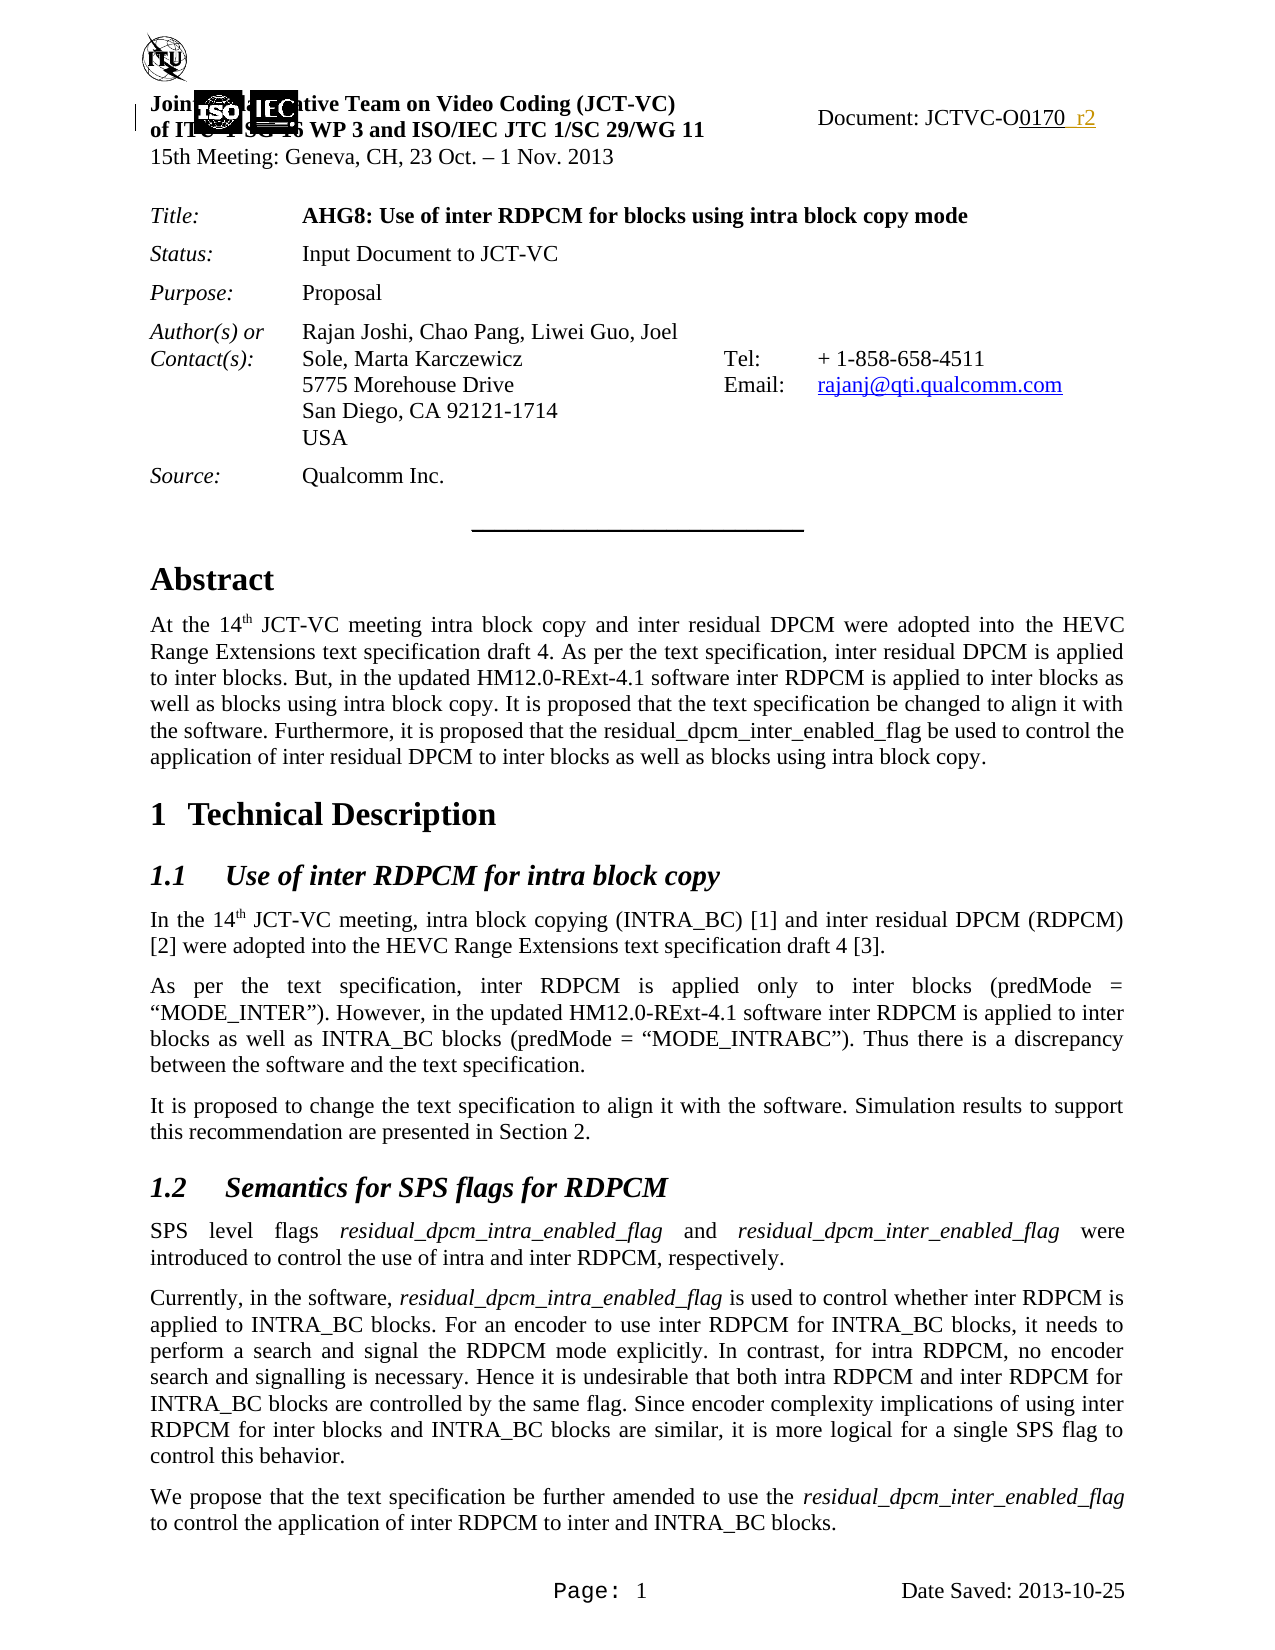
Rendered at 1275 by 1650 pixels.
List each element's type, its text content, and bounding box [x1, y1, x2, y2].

table_cell Status: [139, 234, 291, 273]
table_cell Source: [139, 456, 291, 495]
text In the 14th JCT-VC meeting, intra block copying (INTRA_BC) [1] and inter residual DPCM (RDPCM) [2] were adopted into the HEVC Range Extensions text specification draft 4 [3]. [150, 906, 1125, 958]
table_cell Input Document to JCT-VC [291, 234, 1136, 273]
table_cell Author(s) or Contact(s): [139, 312, 291, 456]
table_cell Purpose: [139, 273, 291, 312]
table_header Title: [139, 195, 291, 234]
table_cell Qualcomm Inc. [291, 456, 1136, 495]
table_cell Proposal [291, 273, 1136, 312]
table_cell Rajan Joshi, Chao Pang, Liwei Guo, Joel Sole, Marta Karczewicz 5775 Morehouse Drive San Diego, CA 92121-1714 USA [291, 312, 712, 456]
subtitle Technical Description [150, 794, 1125, 833]
text We propose that the text specification be further amended to use the residual_dpcm_inter_enabled_flag to control the application of inter RDPCM to inter and INTRA_BC blocks. [150, 1483, 1125, 1536]
table_header AHG8: Use of inter RDPCM for blocks using intra block copy mode [291, 195, 1136, 234]
text _____________________________ [150, 508, 1125, 534]
text It is proposed to change the text specification to align it with the software. Simulation results to support this recommendation are presented in Section 2. [150, 1092, 1125, 1145]
text Currently, in the software, residual_dpcm_intra_enabled_flag is used to control whether inter RDPCM is applied to INTRA_BC blocks. For an encoder to use inter RDPCM for INTRA_BC blocks, it needs to perform a search and signal the RDPCM mode explicitly. In contrast, for intra RDPCM, no encoder search and signalling is necessary. Hence it is undesirable that both intra RDPCM and inter RDPCM for INTRA_BC blocks are controlled by the same flag. Since encoder complexity implications of using inter RDPCM for inter blocks and INTRA_BC blocks are similar, it is more logical for a single SPS flag to control this behavior. [150, 1284, 1125, 1469]
table_header Joint Collaborative Team on Video Coding (JCT-VC) of ITU-T SG 16 WP 3 and ISO/IEC JTC 1/SC 29/WG 11 15th Meeting: Geneva, CH, 23 Oct. – 1 Nov. 2013 [139, 90, 806, 169]
table_header Document: JCTVC-O0170 [806, 90, 1136, 169]
text As per the text specification, inter RDPCM is applied only to inter blocks (predMode = “MODE_INTER”). However, in the updated HM12.0-RExt-4.1 software inter RDPCM is applied to inter blocks as well as INTRA_BC blocks (predMode = “MODE_INTRABC”). Thus there is a discrepancy between the software and the text specification. [150, 972, 1125, 1078]
text At the 14th JCT-VC meeting intra block copy and inter residual DPCM were adopted into the HEVC Range Extensions text specification draft 4. As per the text specification, inter residual DPCM is applied to inter blocks. But, in the updated HM12.0-RExt-4.1 software inter RDPCM is applied to inter blocks as well as blocks using intra block copy. It is proposed that the text specification be changed to align it with the software. Furthermore, it is proposed that the residual_dpcm_inter_enabled_flag be used to control the application of inter residual DPCM to inter blocks as well as blocks using intra block copy. [150, 611, 1125, 769]
subtitle Semantics for SPS flags for RDPCM [150, 1170, 1125, 1203]
subtitle Use of inter RDPCM for intra block copy [150, 858, 1125, 891]
picture [250, 90, 299, 134]
table_cell + 1-858-658-4511 rajanj@qti.qualcomm.com [806, 312, 1136, 456]
subtitle Abstract [150, 559, 1125, 597]
picture [194, 90, 243, 134]
table_cell Tel: Email: [713, 312, 806, 456]
text SPS level flags residual_dpcm_intra_enabled_flag and residual_dpcm_inter_enabled_flag were introduced to control the use of intra and inter RDPCM, respectively. [150, 1217, 1125, 1270]
